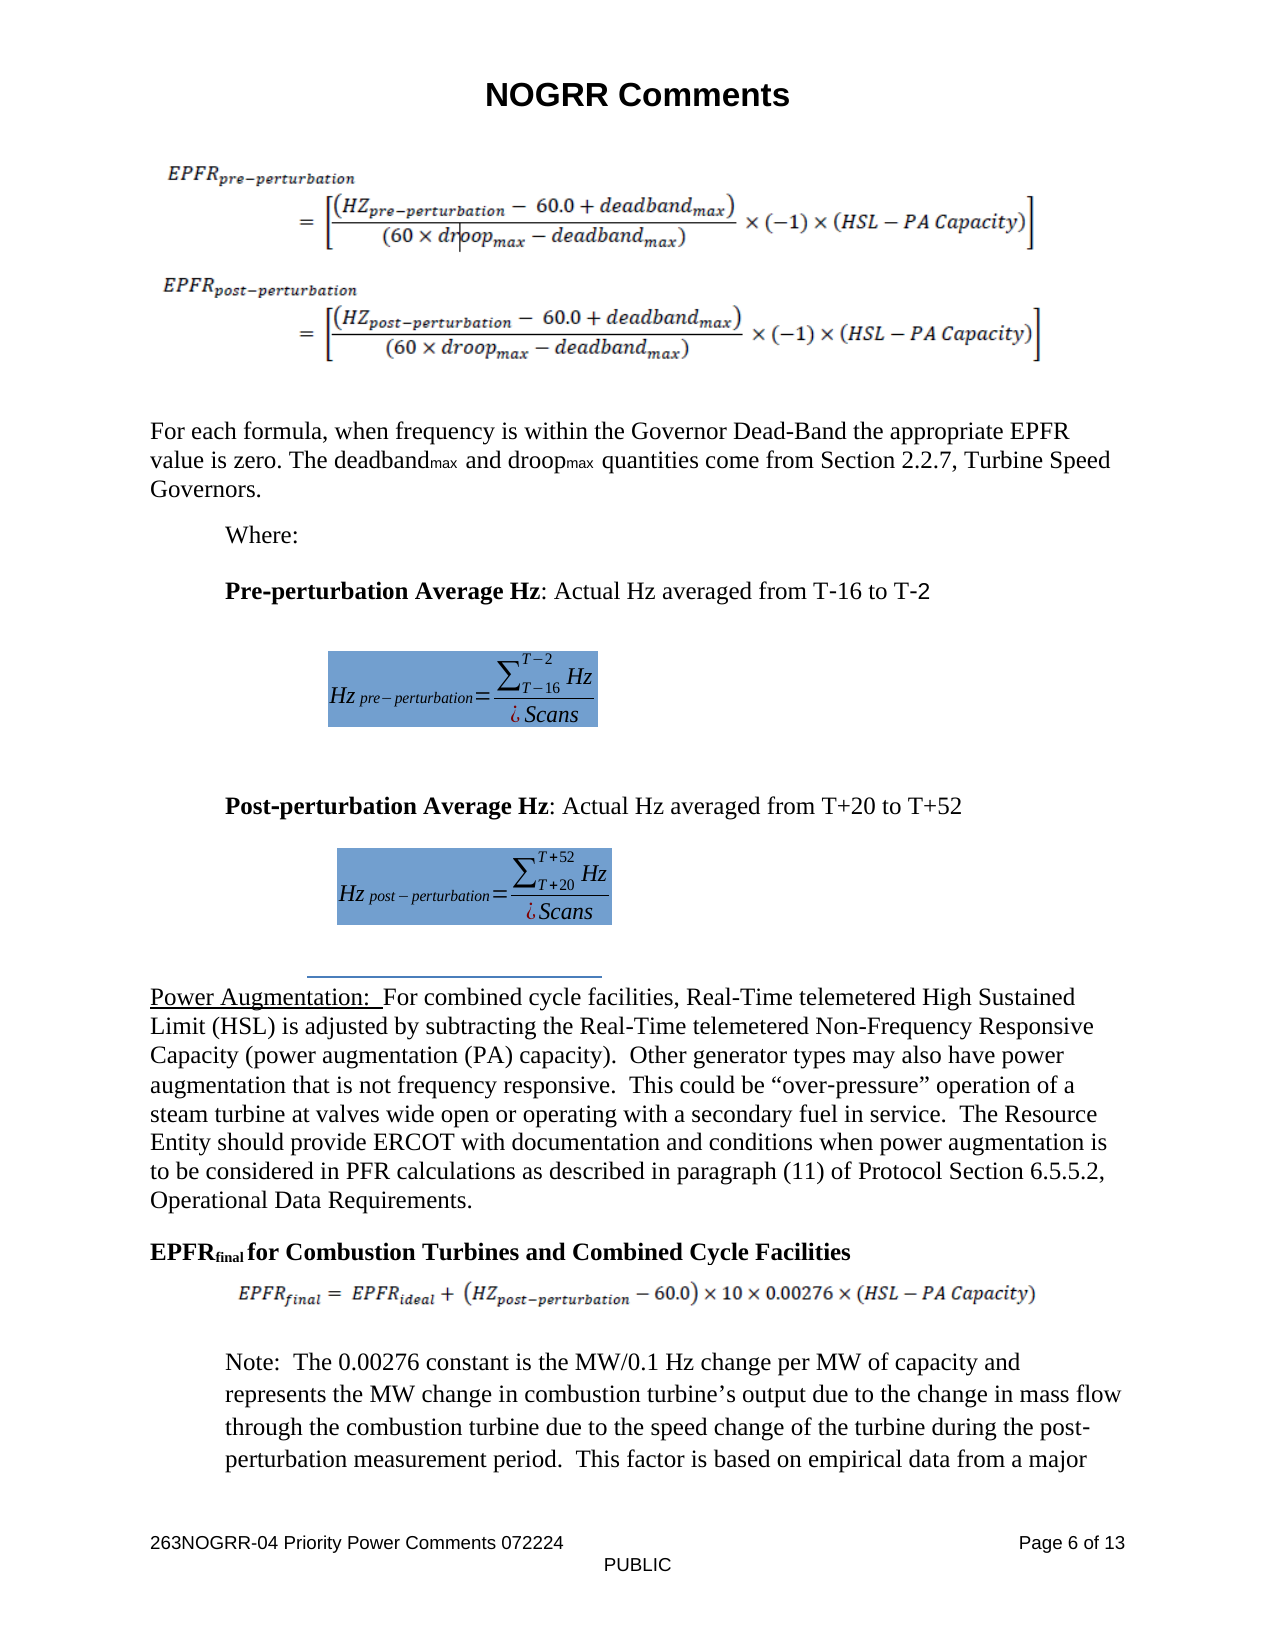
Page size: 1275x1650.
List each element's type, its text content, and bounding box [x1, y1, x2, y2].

text Post‐perturbation Average Hz: Actual Hz averaged from T+20 to T+52 [225, 774, 1125, 820]
text For each formula, when frequency is within the Governor Dead-Band the appropriate EPFR value is zero. The deadbandmax and droopmax quantities come from Section 2.2.7, Turbine Speed Governors. [150, 416, 1125, 502]
picture [225, 1265, 1057, 1321]
text EPFRfinal for Combustion Turbines and Combined Cycle Facilities [150, 1237, 1125, 1265]
picture [150, 150, 1057, 370]
text Pre‐perturbation Average Hz: Actual Hz averaged from T‐16 to T‐2 [225, 575, 1125, 605]
text Where: [150, 502, 1125, 548]
text Power Augmentation: For combined cycle facilities, Real-Time telemetered High Sustained Limit (HSL) is adjusted by subtracting the Real-Time telemetered Non-Frequency Responsive Capacity (power augmentation (PA) capacity). Other generator types may also have power augmentation that is not frequency responsive. This could be “over‐pressure” operation of a steam turbine at valves wide open or operating with a secondary fuel in service. The Resource Entity should provide ERCOT with documentation and conditions when power augmentation is to be considered in PFR calculations as described in paragraph (11) of Protocol Section 6.5.5.2, Operational Data Requirements. [150, 982, 1125, 1214]
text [225, 1343, 1125, 1473]
